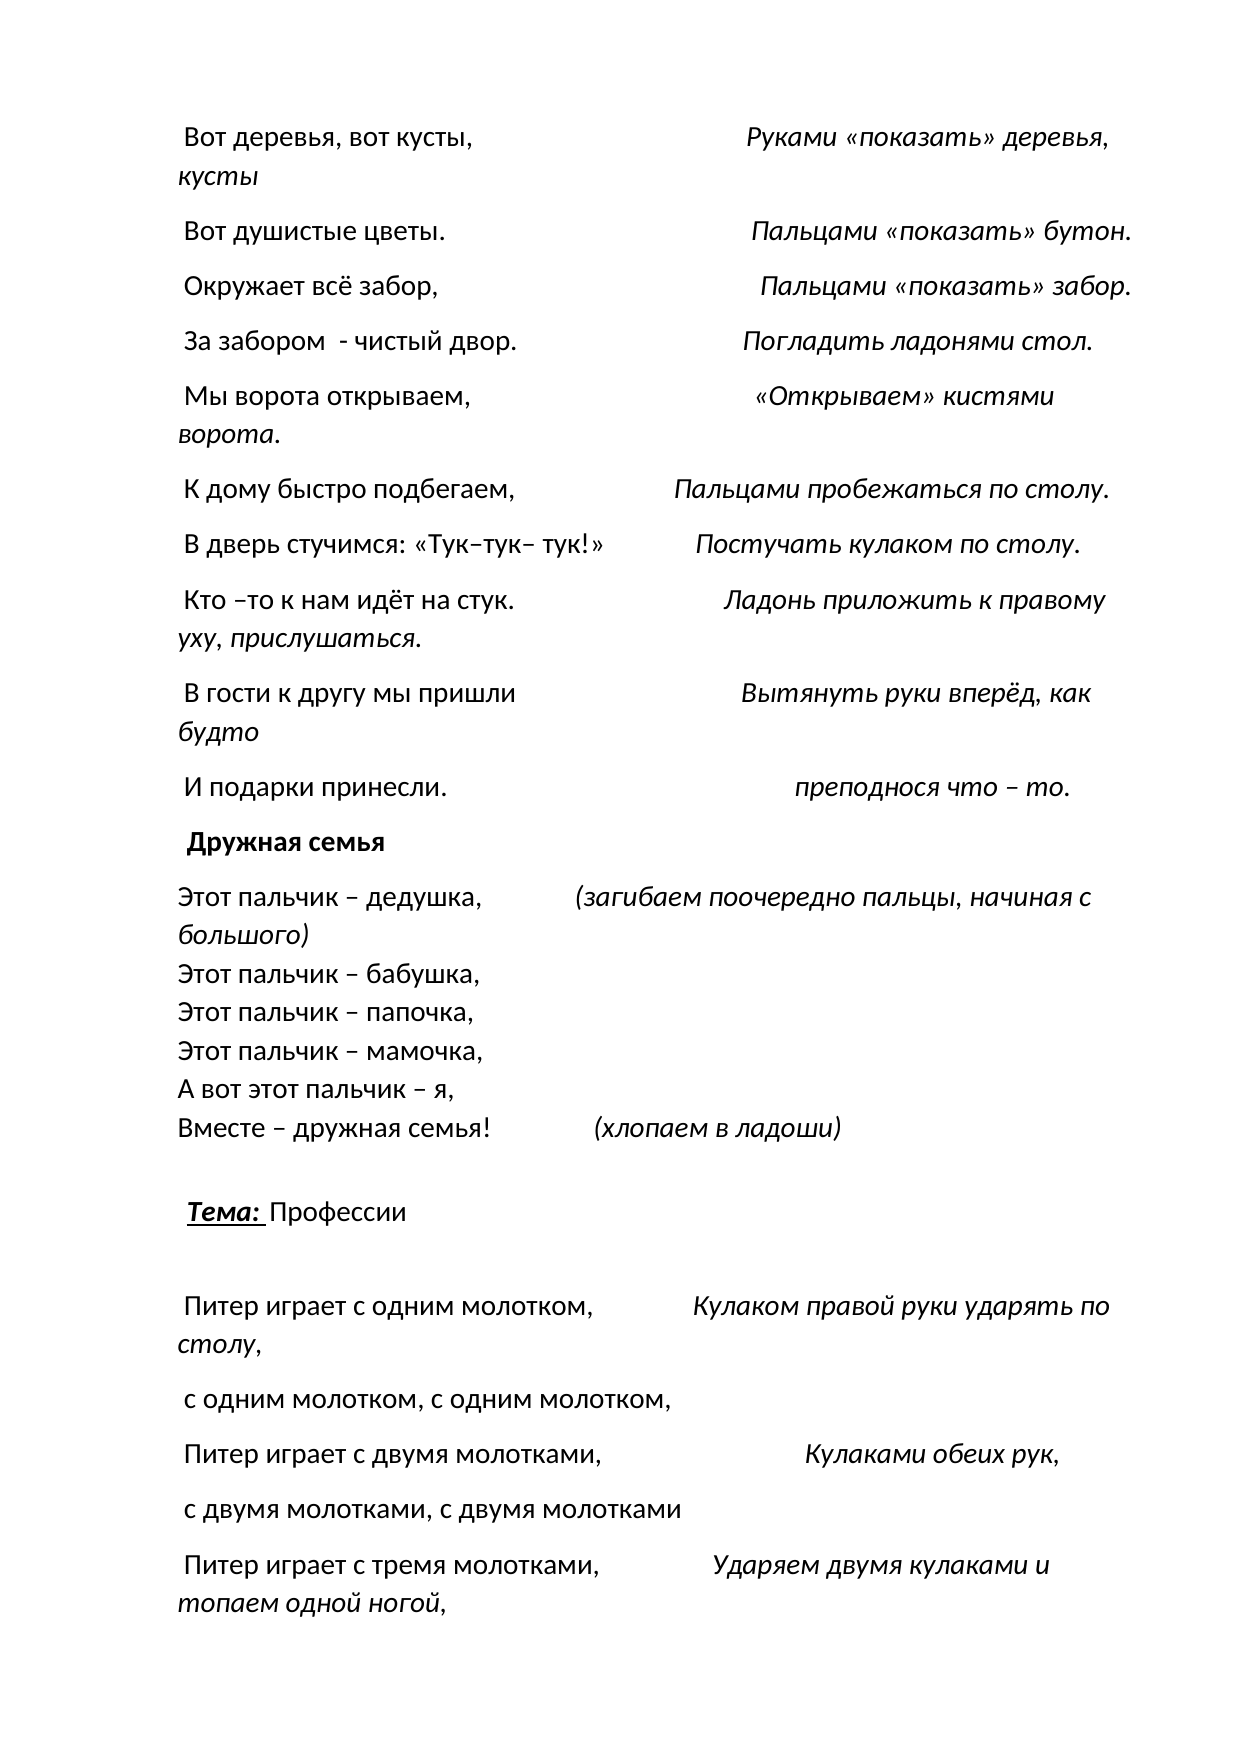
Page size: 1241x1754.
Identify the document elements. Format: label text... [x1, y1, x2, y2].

text В дверь стучимся: «Тук–тук– тук!» Постучать кулаком по столу. [177, 526, 1152, 561]
text К дому быстро подбегаем, Пальцами пробежаться по столу. [177, 471, 1152, 506]
text Этот пальчик – дедушка, (загибаем поочередно пальцы, начиная с большого) Этот пальчик – бабушка, Этот пальчик – папочка, Этот пальчик – мамочка, А вот этот пальчик – я, Вместе – дружная семья! (хлопаем в ладоши) [177, 878, 1152, 1174]
text В гости к другу мы пришли Вытянуть руки вперёд, как будто [177, 674, 1152, 748]
text с двумя молотками, с двумя молотками [177, 1491, 1152, 1526]
text За забором - чистый двор. Погладить ладонями стол. [177, 322, 1152, 357]
text Питер играет с тремя молотками, Ударяем двумя кулаками и топаем одной ногой, [177, 1546, 1152, 1620]
text Мы ворота открываем, «Открываем» кистями ворота. [177, 377, 1152, 451]
text Дружная семья [177, 823, 1152, 858]
text с одним молотком, с одним молотком, [177, 1380, 1152, 1416]
text И подарки принесли. преподнося что – то. [177, 768, 1152, 803]
text Питер играет с одним молотком, Кулаком правой руки ударять по столу, [177, 1248, 1152, 1361]
text Тема: Профессии [177, 1193, 1152, 1229]
text Вот деревья, вот кусты, Руками «показать» деревья, кусты [177, 118, 1152, 192]
text Окружает всё забор, Пальцами «показать» забор. [177, 267, 1152, 302]
text Кто –то к нам идёт на стук. Ладонь приложить к правому уху, прислушаться. [177, 581, 1152, 655]
text Вот душистые цветы. Пальцами «показать» бутон. [177, 212, 1152, 247]
text Питер играет с двумя молотками, Кулаками обеих рук, [177, 1436, 1152, 1471]
